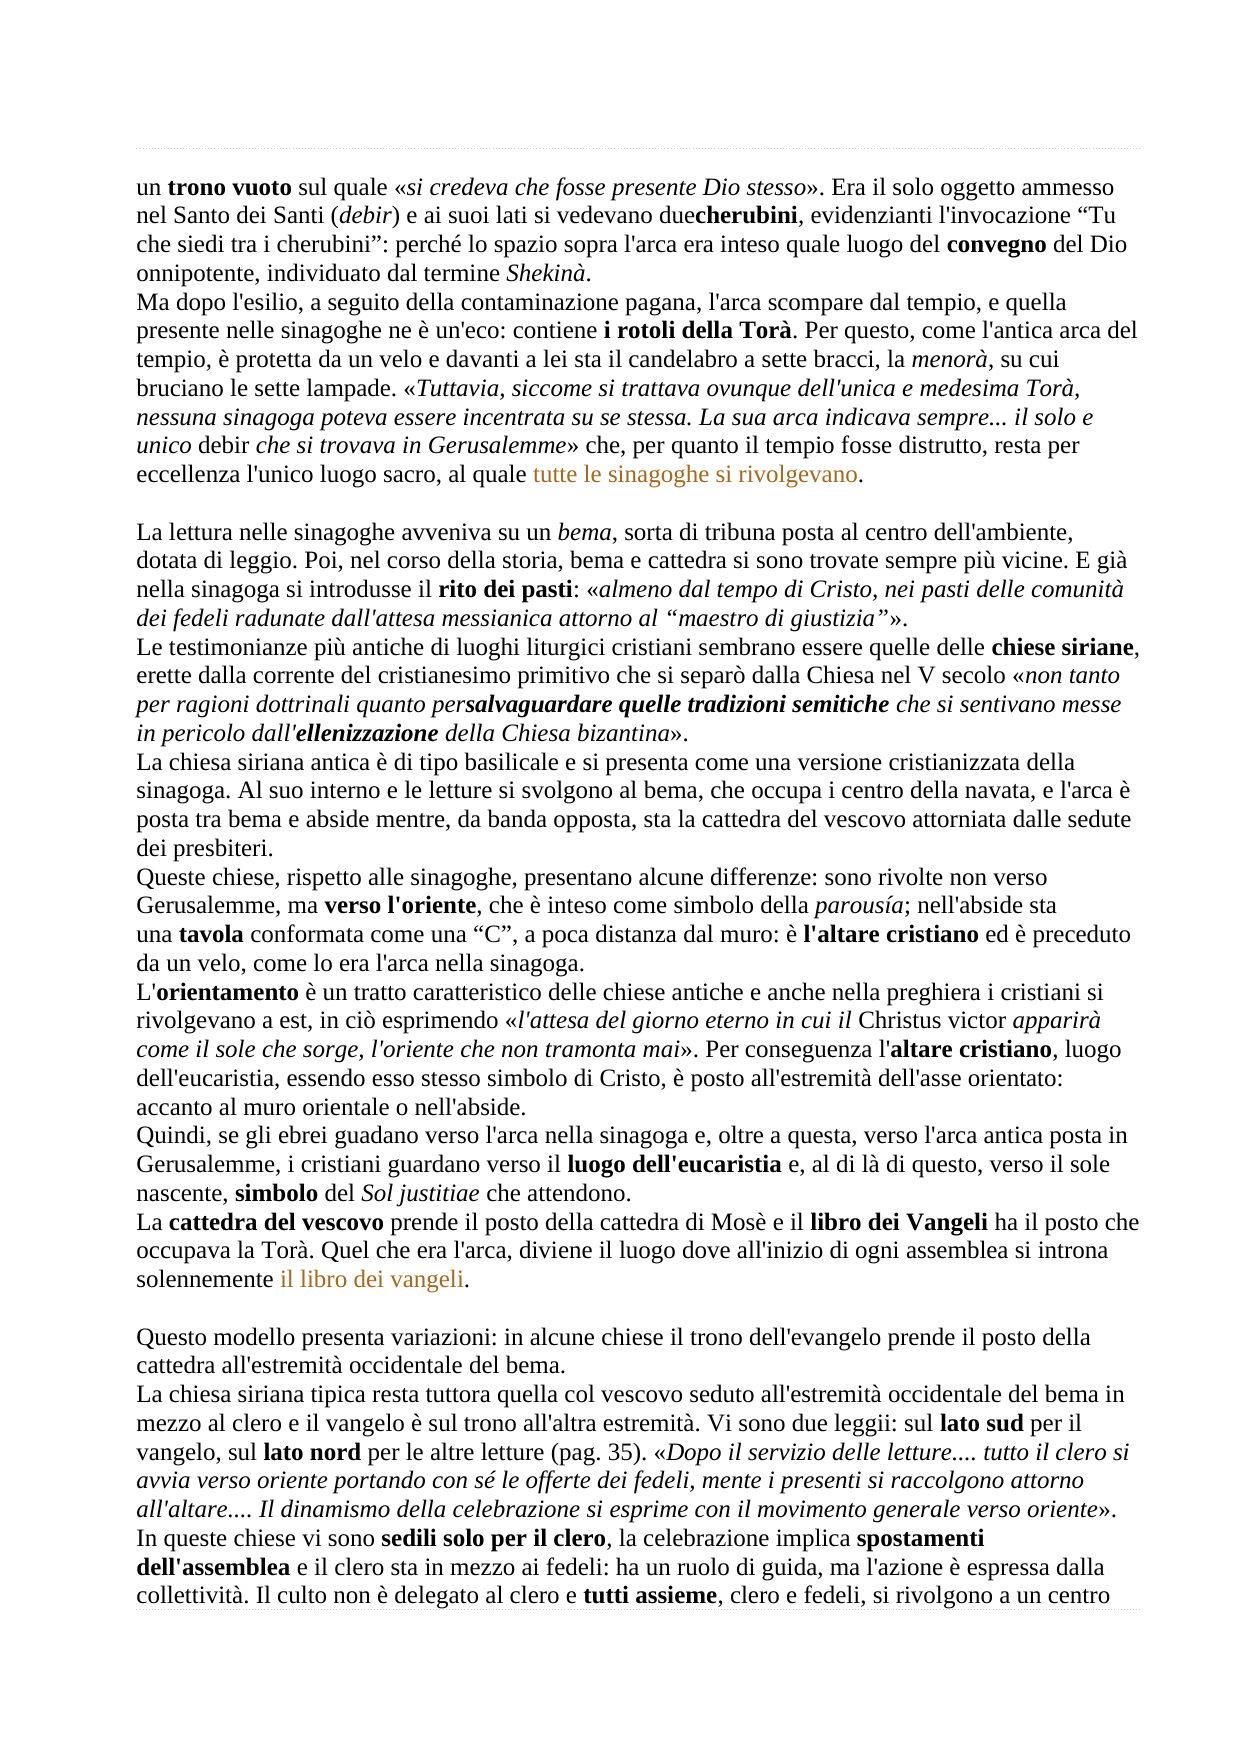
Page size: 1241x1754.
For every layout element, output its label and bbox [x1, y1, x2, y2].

table_cell [136, 148, 1140, 1609]
